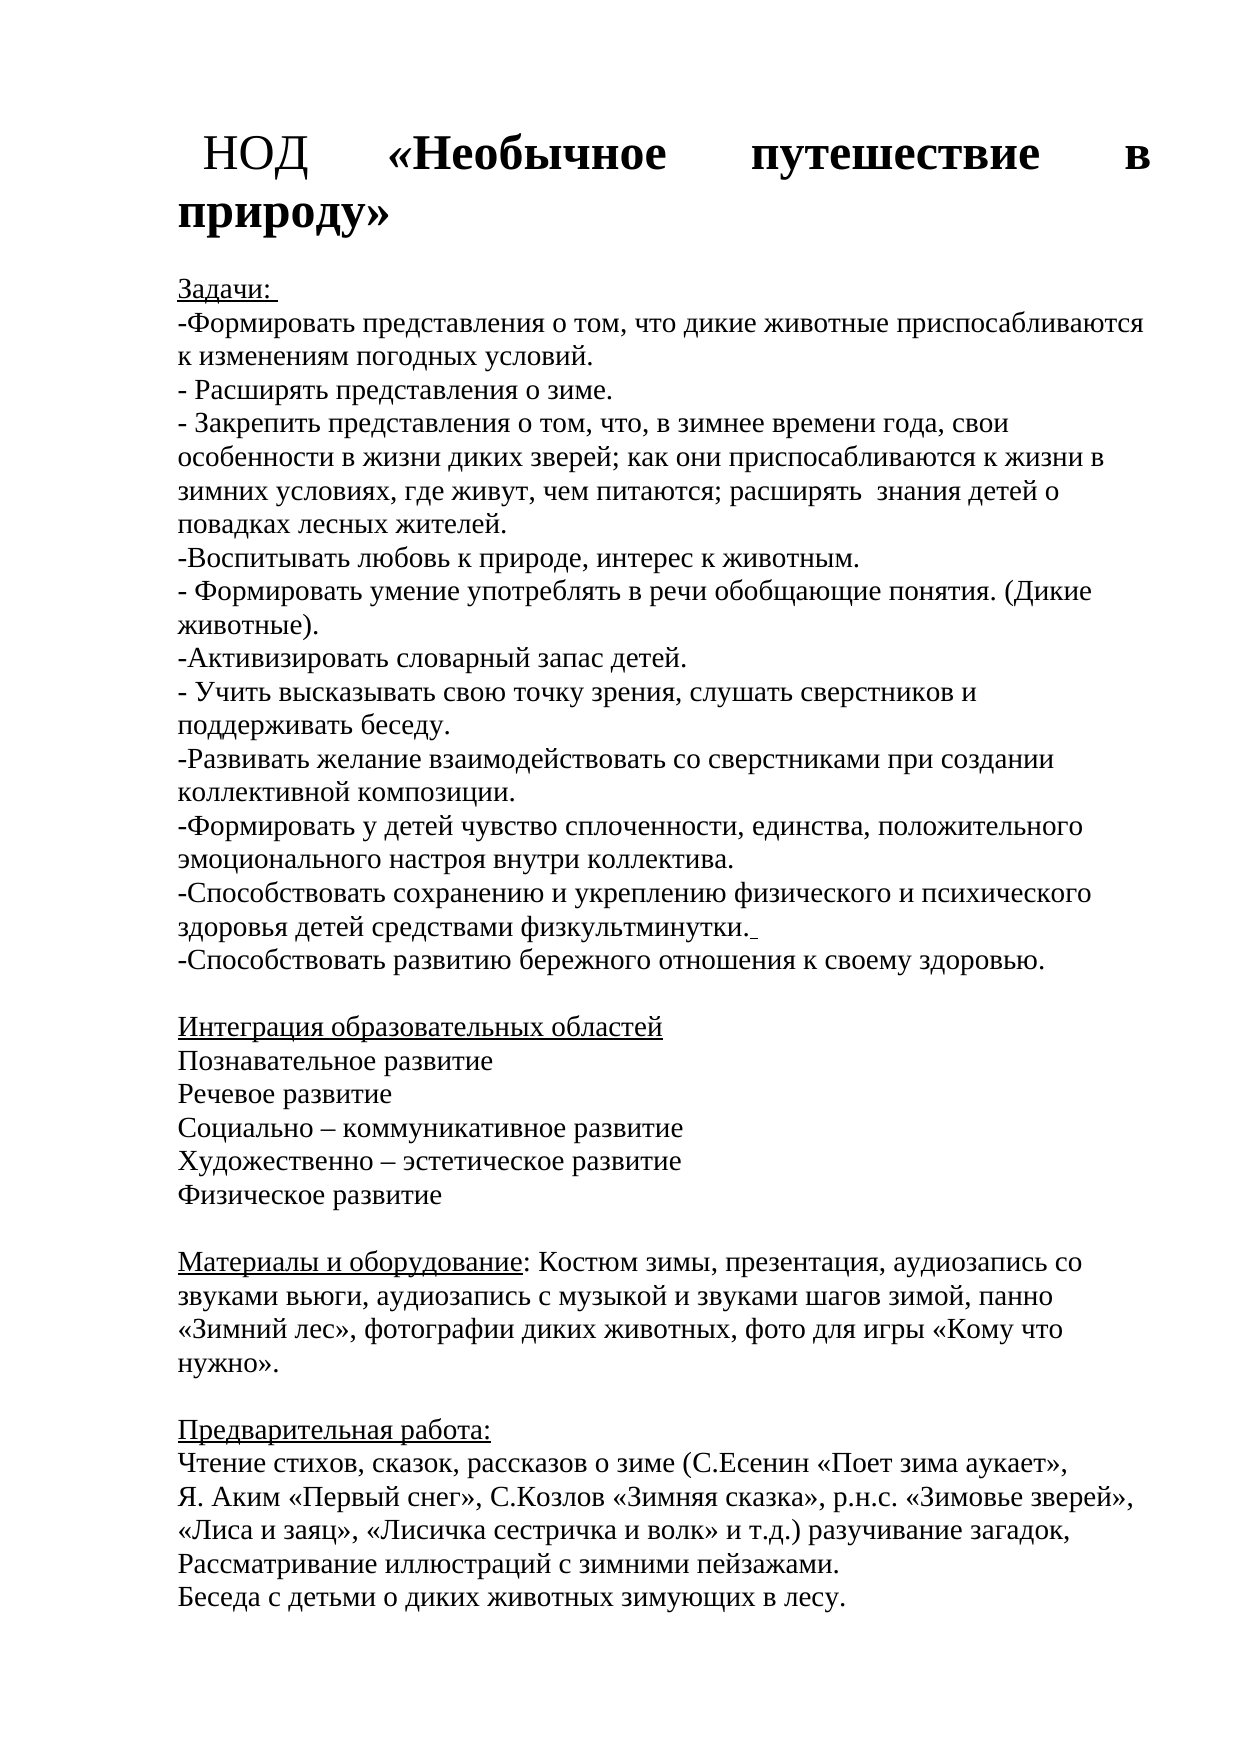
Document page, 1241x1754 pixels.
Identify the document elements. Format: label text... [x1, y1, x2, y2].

text Познавательное развитие [177, 1043, 1152, 1076]
text - Расширять представления о зиме. - Закрепить представления о том, что, в зимнее времени года, свои особенности в жизни диких зверей; как они приспосабливаются к жизни в зимних условиях, где живут, чем питаются; расширять знания детей о повадках лесных жителей. [177, 372, 1152, 540]
text -Формировать представления о том, что дикие животные приспосабливаются к изменениям погодных условий. [177, 305, 1152, 372]
text - Формировать умение употреблять в речи обобщающие понятия. (Дикие животные). [177, 573, 1152, 640]
text Интеграция образовательных областей [177, 1009, 1152, 1043]
text -Формировать у детей чувство сплоченности, единства, положительного эмоционального настроя внутри коллектива. [177, 808, 1152, 875]
text Беседа с детьми о диких животных зимующих в лесу. [177, 1579, 1152, 1613]
text Социально – коммуникативное развитие [177, 1110, 1152, 1143]
text -Развивать желание взаимодействовать со сверстниками при создании коллективной композиции. [177, 741, 1152, 808]
text Художественно – эстетическое развитие [177, 1143, 1152, 1177]
text Физическое развитие [177, 1177, 1152, 1211]
text -Активизировать словарный запас детей. - Учить высказывать свою точку зрения, слушать сверстников и поддерживать беседу. [177, 640, 1152, 741]
text Материалы и оборудование: Костюм зимы, презентация, аудиозапись со звуками вьюги, аудиозапись с музыкой и звуками шагов зимой, панно «Зимний лес», фотографии диких животных, фото для игры «Кому что нужно». [177, 1244, 1152, 1378]
text -Способствовать сохранению и укреплению физического и психического здоровья детей средствами физкультминутки. [177, 875, 1152, 942]
text НОД «Необычное путешествие в природу» [177, 123, 1152, 238]
text Чтение стихов, сказок, рассказов о зиме (С.Есенин «Поет зима аукает», Я. Аким «Первый снег», С.Козлов «Зимняя сказка», р.н.с. «Зимовье зверей», «Лиса и заяц», «Лисичка сестричка и волк» и т.д.) разучивание загадок, [177, 1445, 1152, 1546]
text -Воспитывать любовь к природе, интерес к животным. [177, 540, 1152, 573]
text Рассматривание иллюстраций с зимними пейзажами. [177, 1546, 1152, 1579]
text Речевое развитие [177, 1076, 1152, 1110]
text Задачи: [177, 271, 1152, 305]
text -Способствовать развитию бережного отношения к своему здоровью. [177, 942, 1152, 976]
text Предварительная работа: [177, 1412, 1152, 1445]
